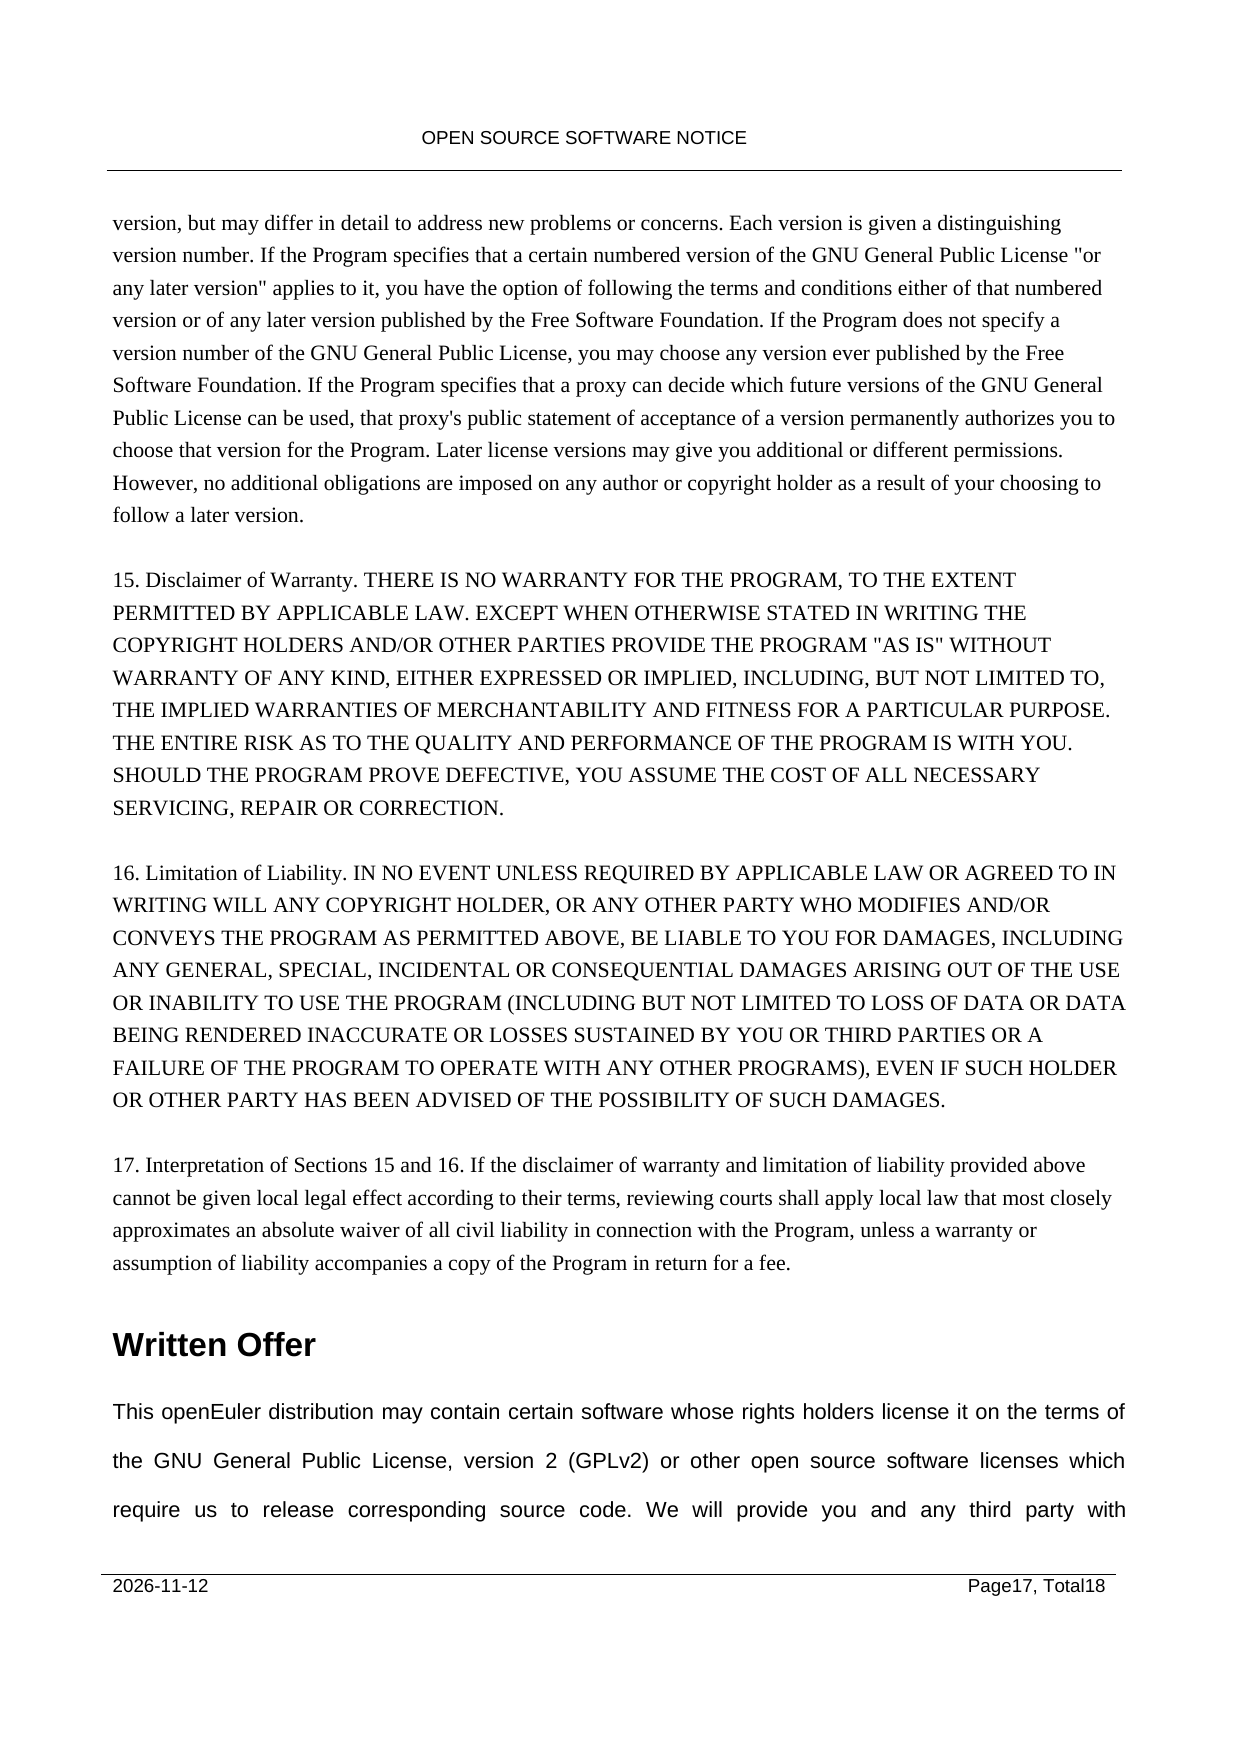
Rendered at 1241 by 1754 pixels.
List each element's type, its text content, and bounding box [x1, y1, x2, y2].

text Written Offer [112, 1311, 1128, 1376]
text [112, 206, 1128, 1311]
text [112, 1396, 1128, 1526]
